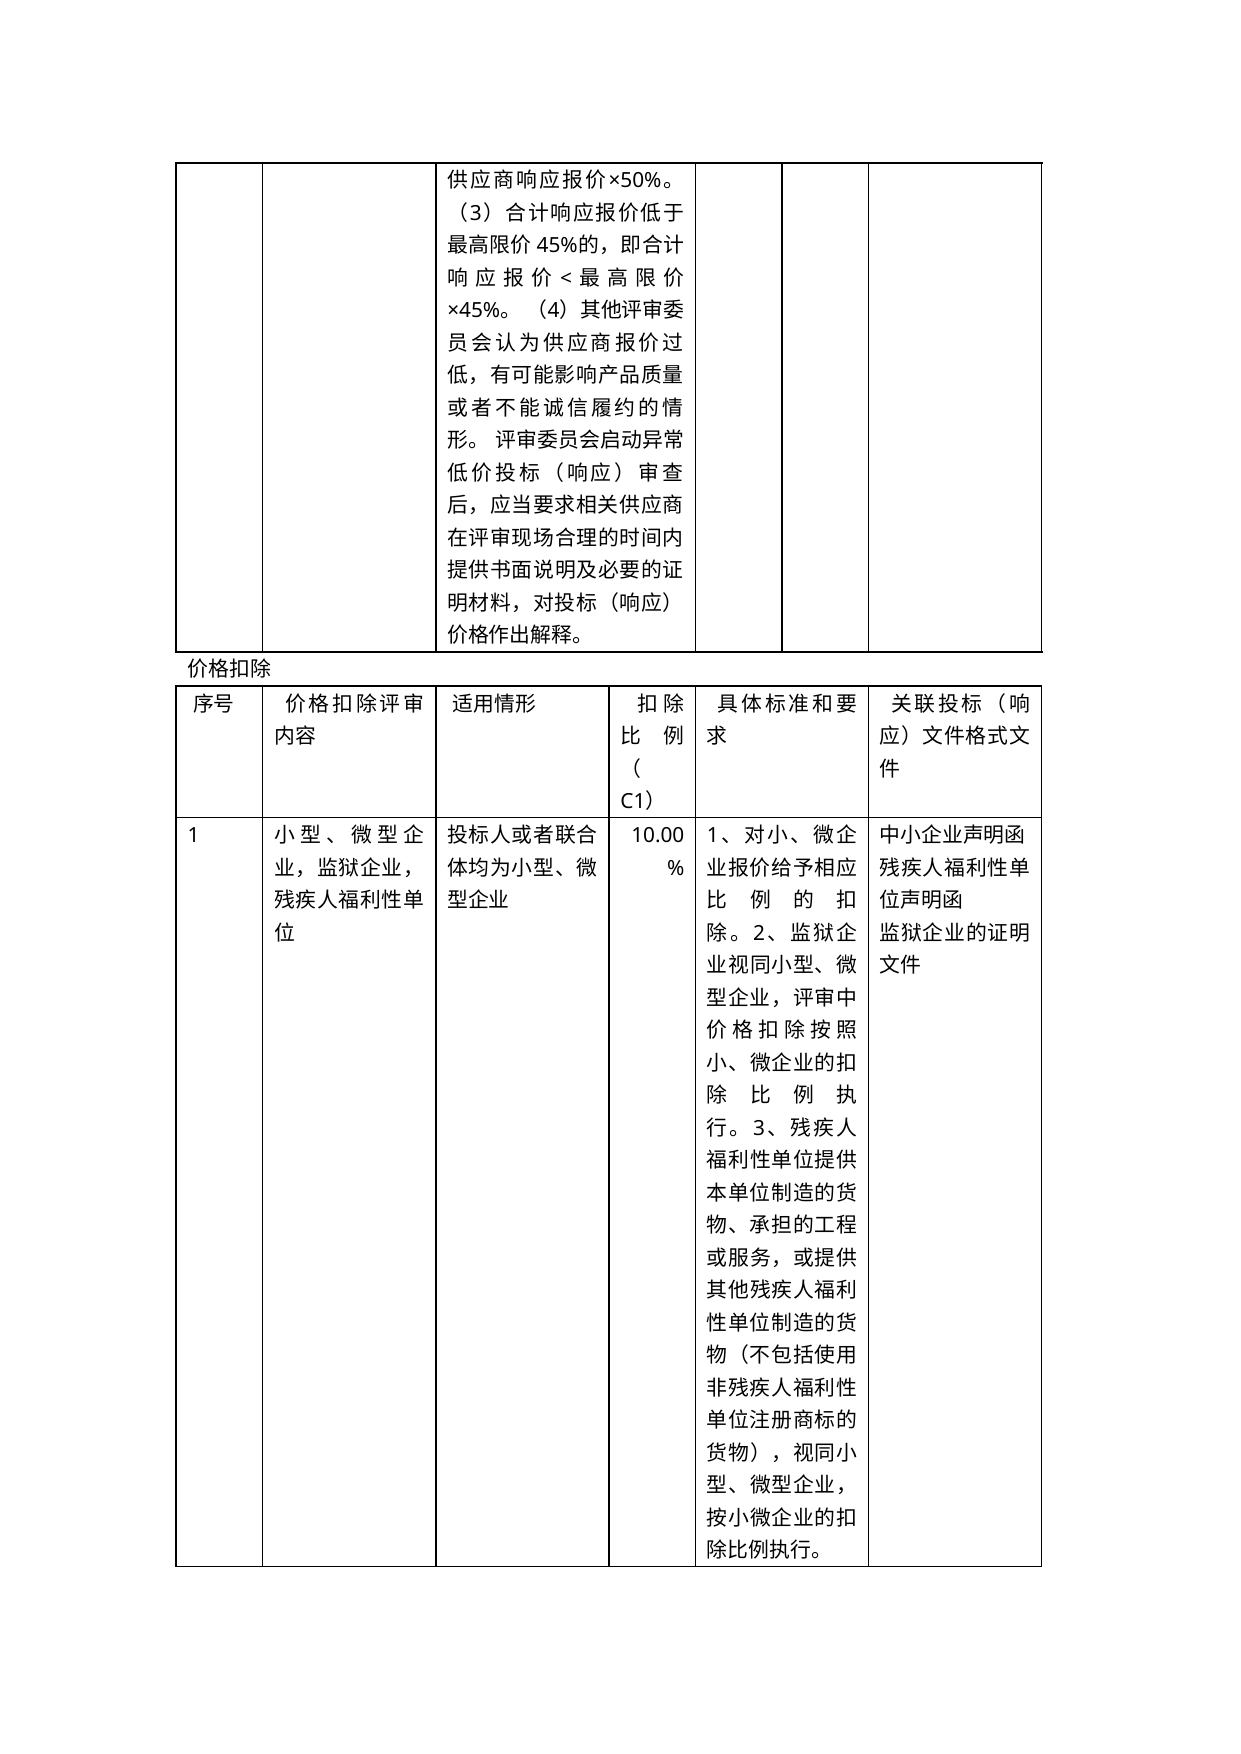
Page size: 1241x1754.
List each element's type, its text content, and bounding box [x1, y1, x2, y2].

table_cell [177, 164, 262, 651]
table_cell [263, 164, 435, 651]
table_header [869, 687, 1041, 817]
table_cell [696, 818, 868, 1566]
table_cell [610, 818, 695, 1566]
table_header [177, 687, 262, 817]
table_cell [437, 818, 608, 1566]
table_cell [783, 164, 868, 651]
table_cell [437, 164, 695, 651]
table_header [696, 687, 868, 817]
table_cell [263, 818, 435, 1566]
text 价格扣除 [187, 653, 1053, 685]
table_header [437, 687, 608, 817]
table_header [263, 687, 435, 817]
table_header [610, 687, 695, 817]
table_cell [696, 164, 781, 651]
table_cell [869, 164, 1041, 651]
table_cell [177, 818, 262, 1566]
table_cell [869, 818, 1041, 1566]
